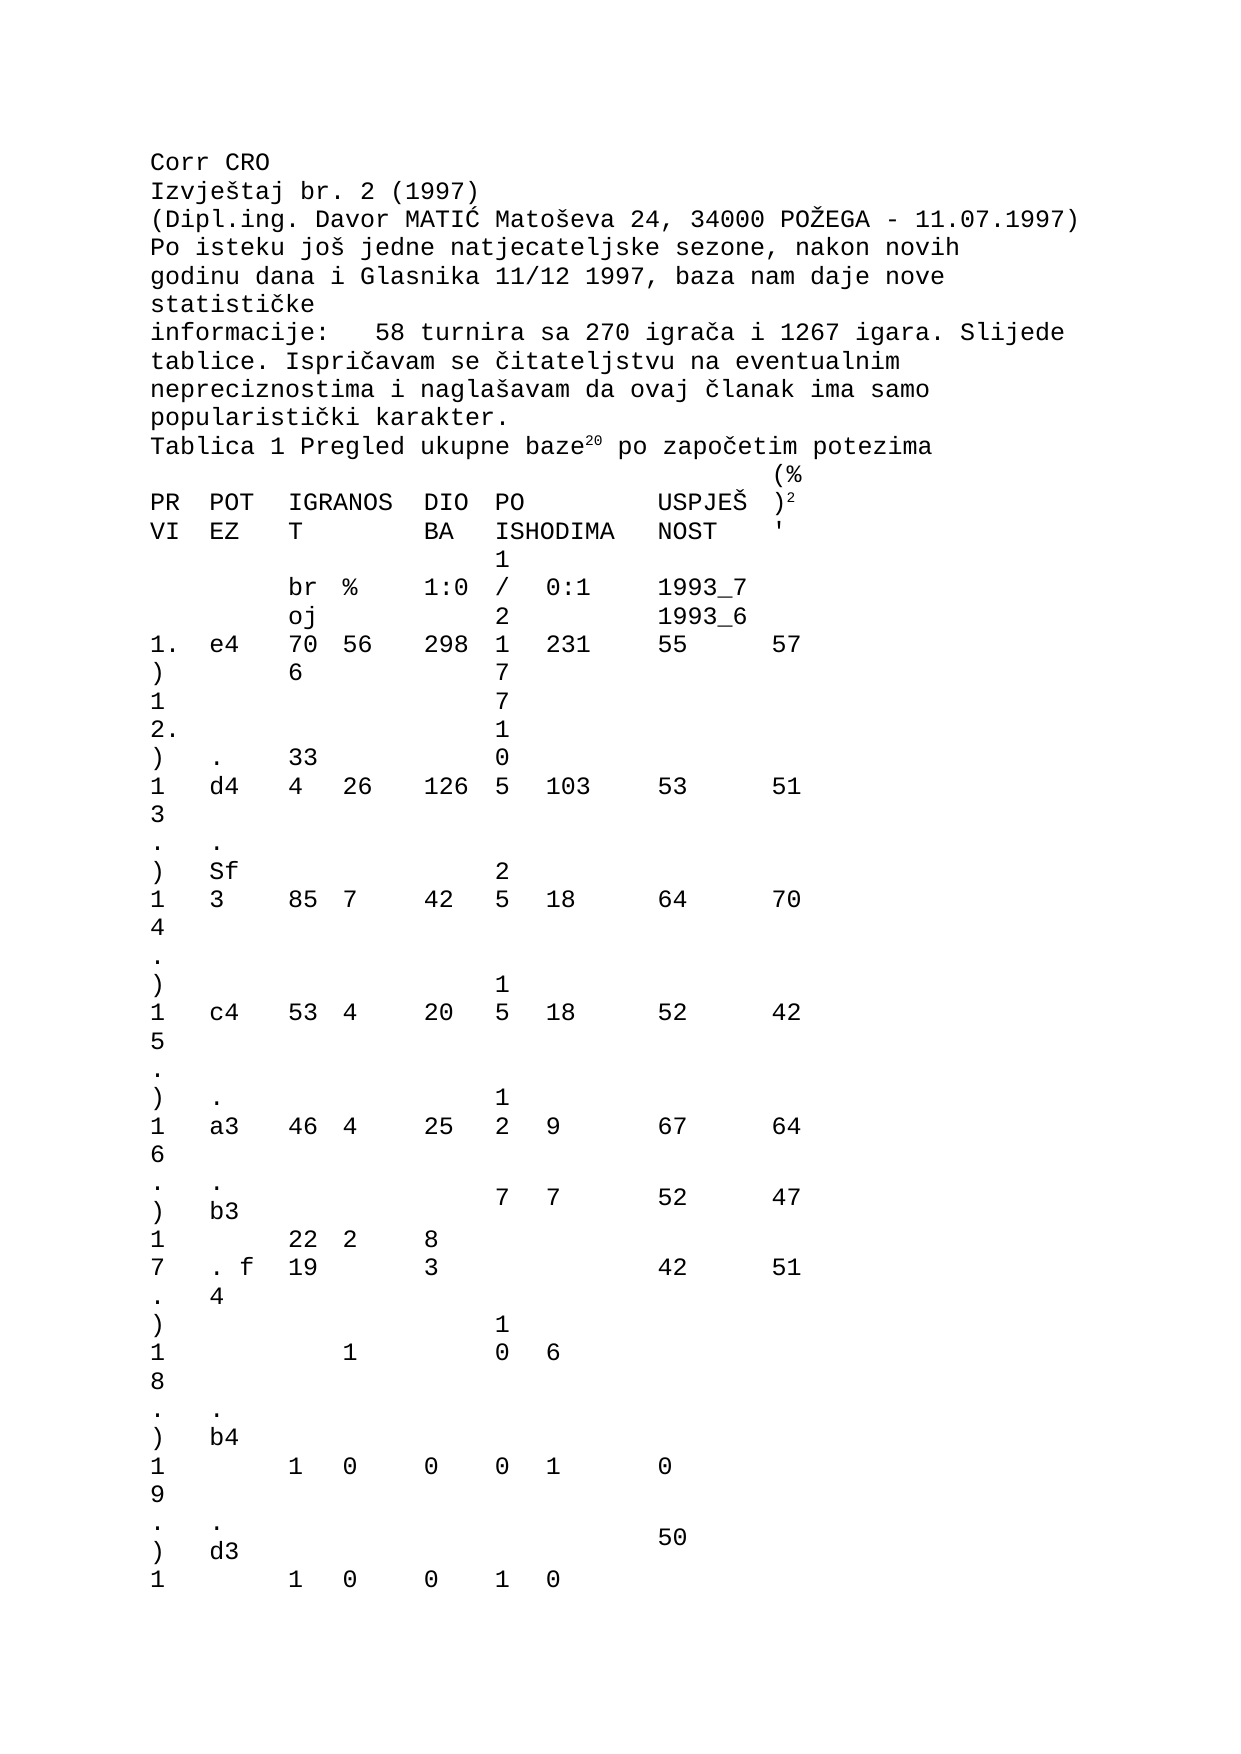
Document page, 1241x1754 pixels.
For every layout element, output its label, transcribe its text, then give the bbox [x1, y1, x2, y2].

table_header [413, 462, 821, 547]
text Tablica 1 Pregled ukupne baze20 po započetim potezima [150, 433, 1090, 462]
text (Dipl.ing. Davor MATIĆ Matoševa 24, 34000 POŽEGA - 11.07.1997) Po isteku još jedne natjecateljske sezone, nakon novih godinu dana i Glasnika 11/12 1997, baza nam daje nove statističke informacije: 58 turnira sa 270 igrača i 1267 igara. Slijede [150, 207, 1090, 348]
text tablice. Ispričavam se čitateljstvu na eventualnim nepreciznostima i naglašavam da ovaj članak ima samo popularistički karakter. [150, 348, 1090, 433]
text Corr CRO Izvještaj br. 2 (1997) [150, 150, 1090, 207]
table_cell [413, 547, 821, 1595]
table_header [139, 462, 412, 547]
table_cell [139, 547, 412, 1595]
